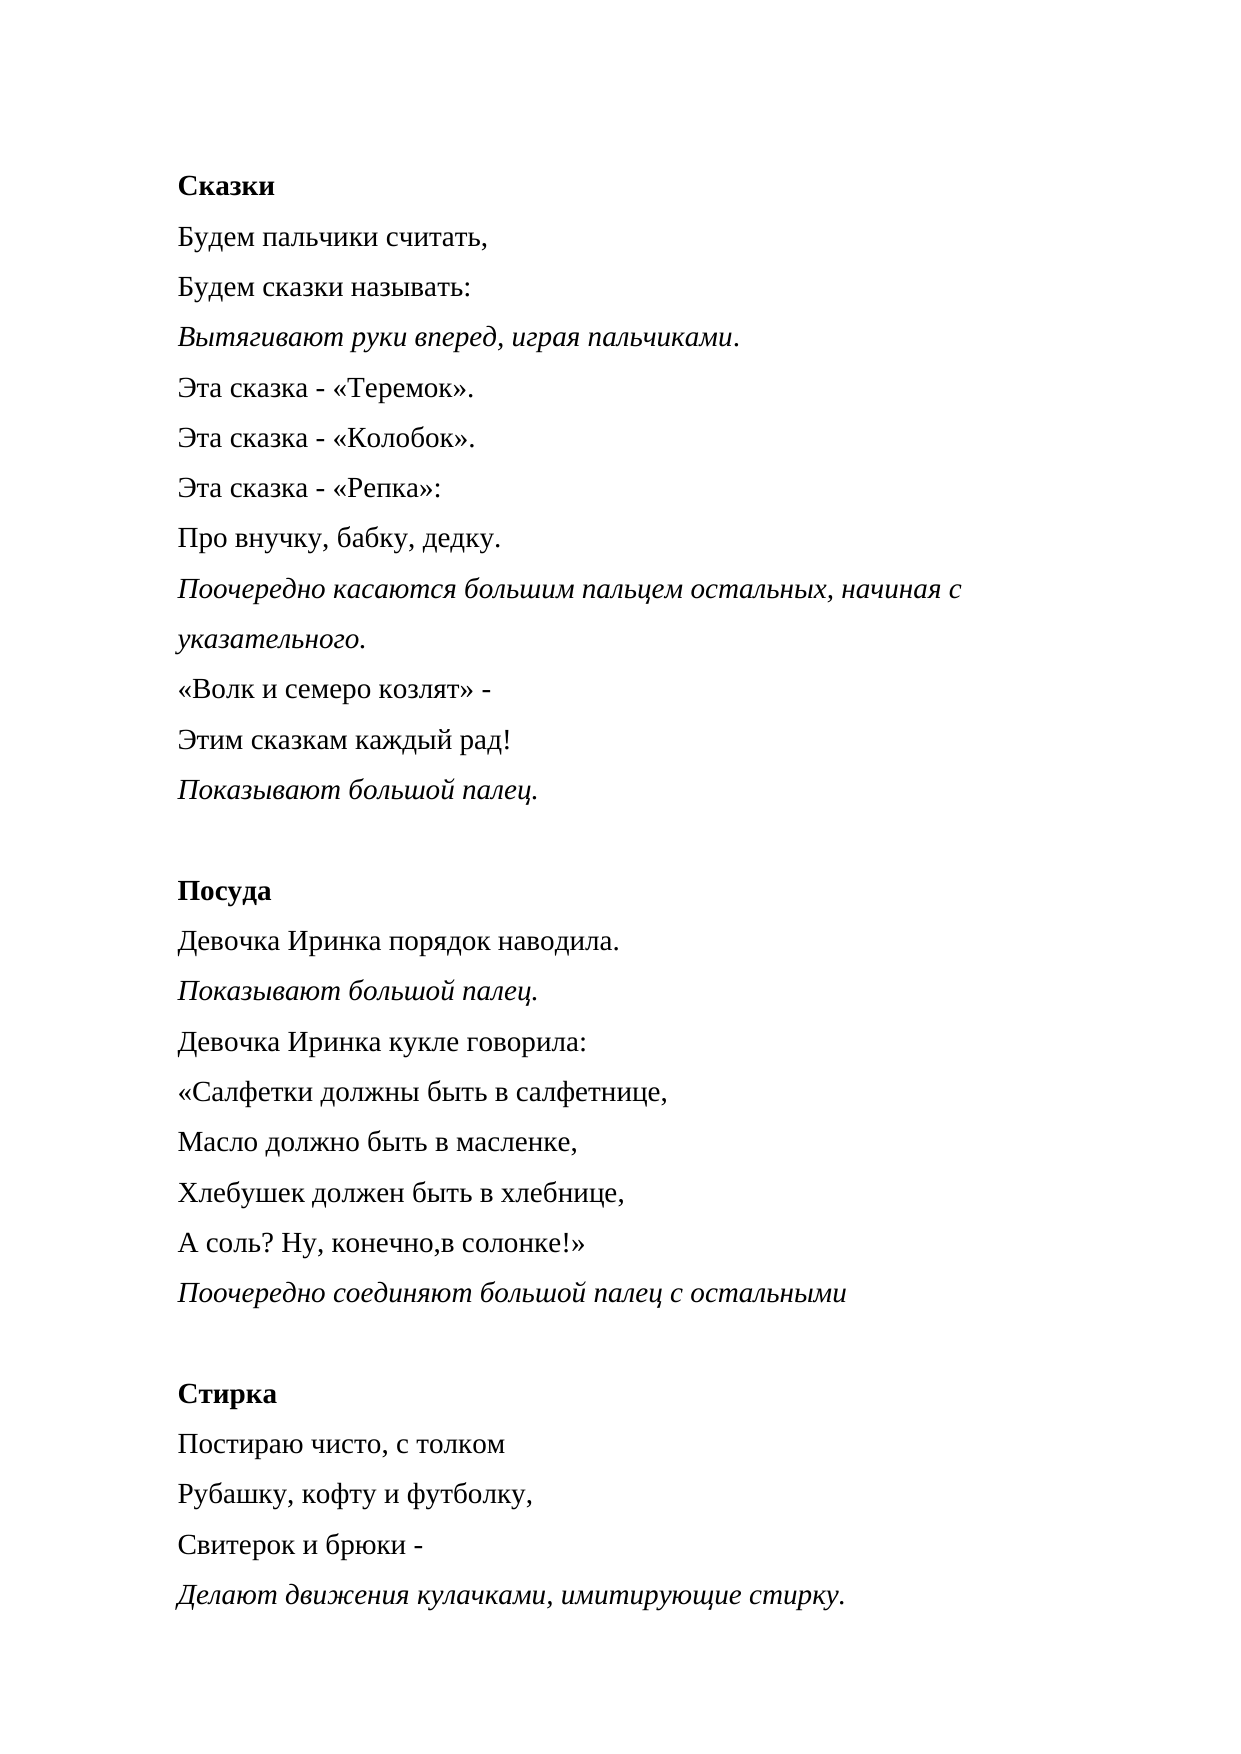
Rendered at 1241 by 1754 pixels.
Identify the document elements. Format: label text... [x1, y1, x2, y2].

text Рубашку, кофту и футболку, [177, 1477, 1152, 1510]
text Показывают большой палец. [177, 772, 1152, 806]
text Посуда [177, 873, 1152, 906]
text Делают движения кулачками, имитирующие стирку. [177, 1577, 1152, 1611]
text А соль? Ну, конечно,в солонке!» [177, 1225, 1152, 1258]
text Будем пальчики считать, [177, 219, 1152, 252]
text Про внучку, бабку, дедку. [177, 521, 1152, 554]
text Свитерок и брюки - [177, 1527, 1152, 1560]
text Показывают большой палец. [177, 973, 1152, 1007]
text Этим сказкам каждый рад! [177, 722, 1152, 755]
text Девочка Иринка кукле говорила: [177, 1024, 1152, 1057]
text Постираю чисто, с толком [177, 1426, 1152, 1460]
text Сказки [177, 168, 1152, 202]
text Масло должно быть в масленке, [177, 1124, 1152, 1158]
text Эта сказка - «Теремок». [177, 370, 1152, 403]
text Стирка [177, 1376, 1152, 1409]
text Девочка Иринка порядок наводила. [177, 923, 1152, 957]
text Поочередно соединяют большой палец с остальными [177, 1275, 1152, 1309]
text Будем сказки называть: [177, 269, 1152, 303]
text Хлебушек должен быть в хлебнице, [177, 1175, 1152, 1208]
text Вытягивают руки вперед, играя пальчиками. [177, 319, 1152, 353]
text «Волк и семеро козлят» - [177, 672, 1152, 705]
text Эта сказка - «Колобок». [177, 420, 1152, 453]
text Поочередно касаются большим пальцем остальных, начиная с указательного. [177, 571, 1152, 655]
text Эта сказка - «Репка»: [177, 470, 1152, 504]
text «Салфетки должны быть в салфетнице, [177, 1074, 1152, 1108]
